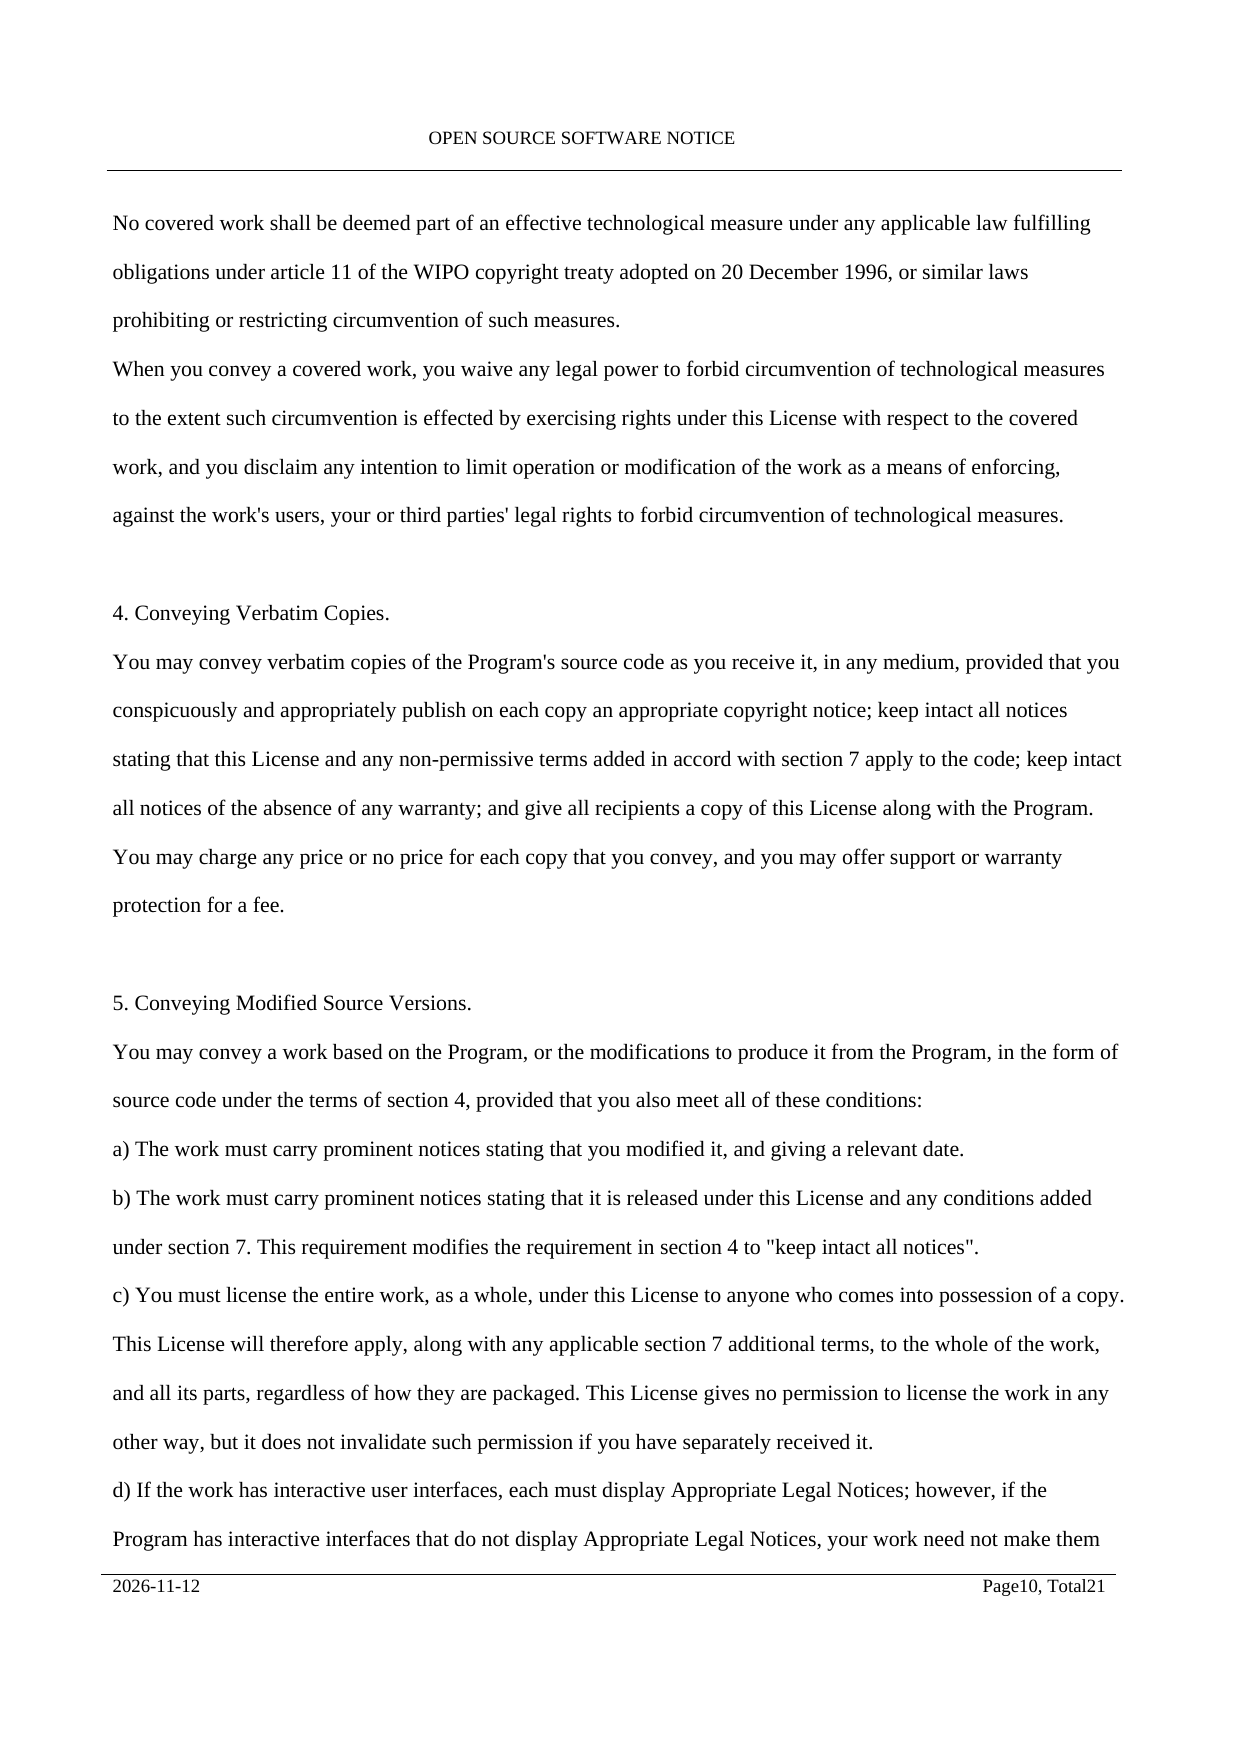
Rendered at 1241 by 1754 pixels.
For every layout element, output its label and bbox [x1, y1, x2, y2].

text [112, 206, 1128, 1555]
